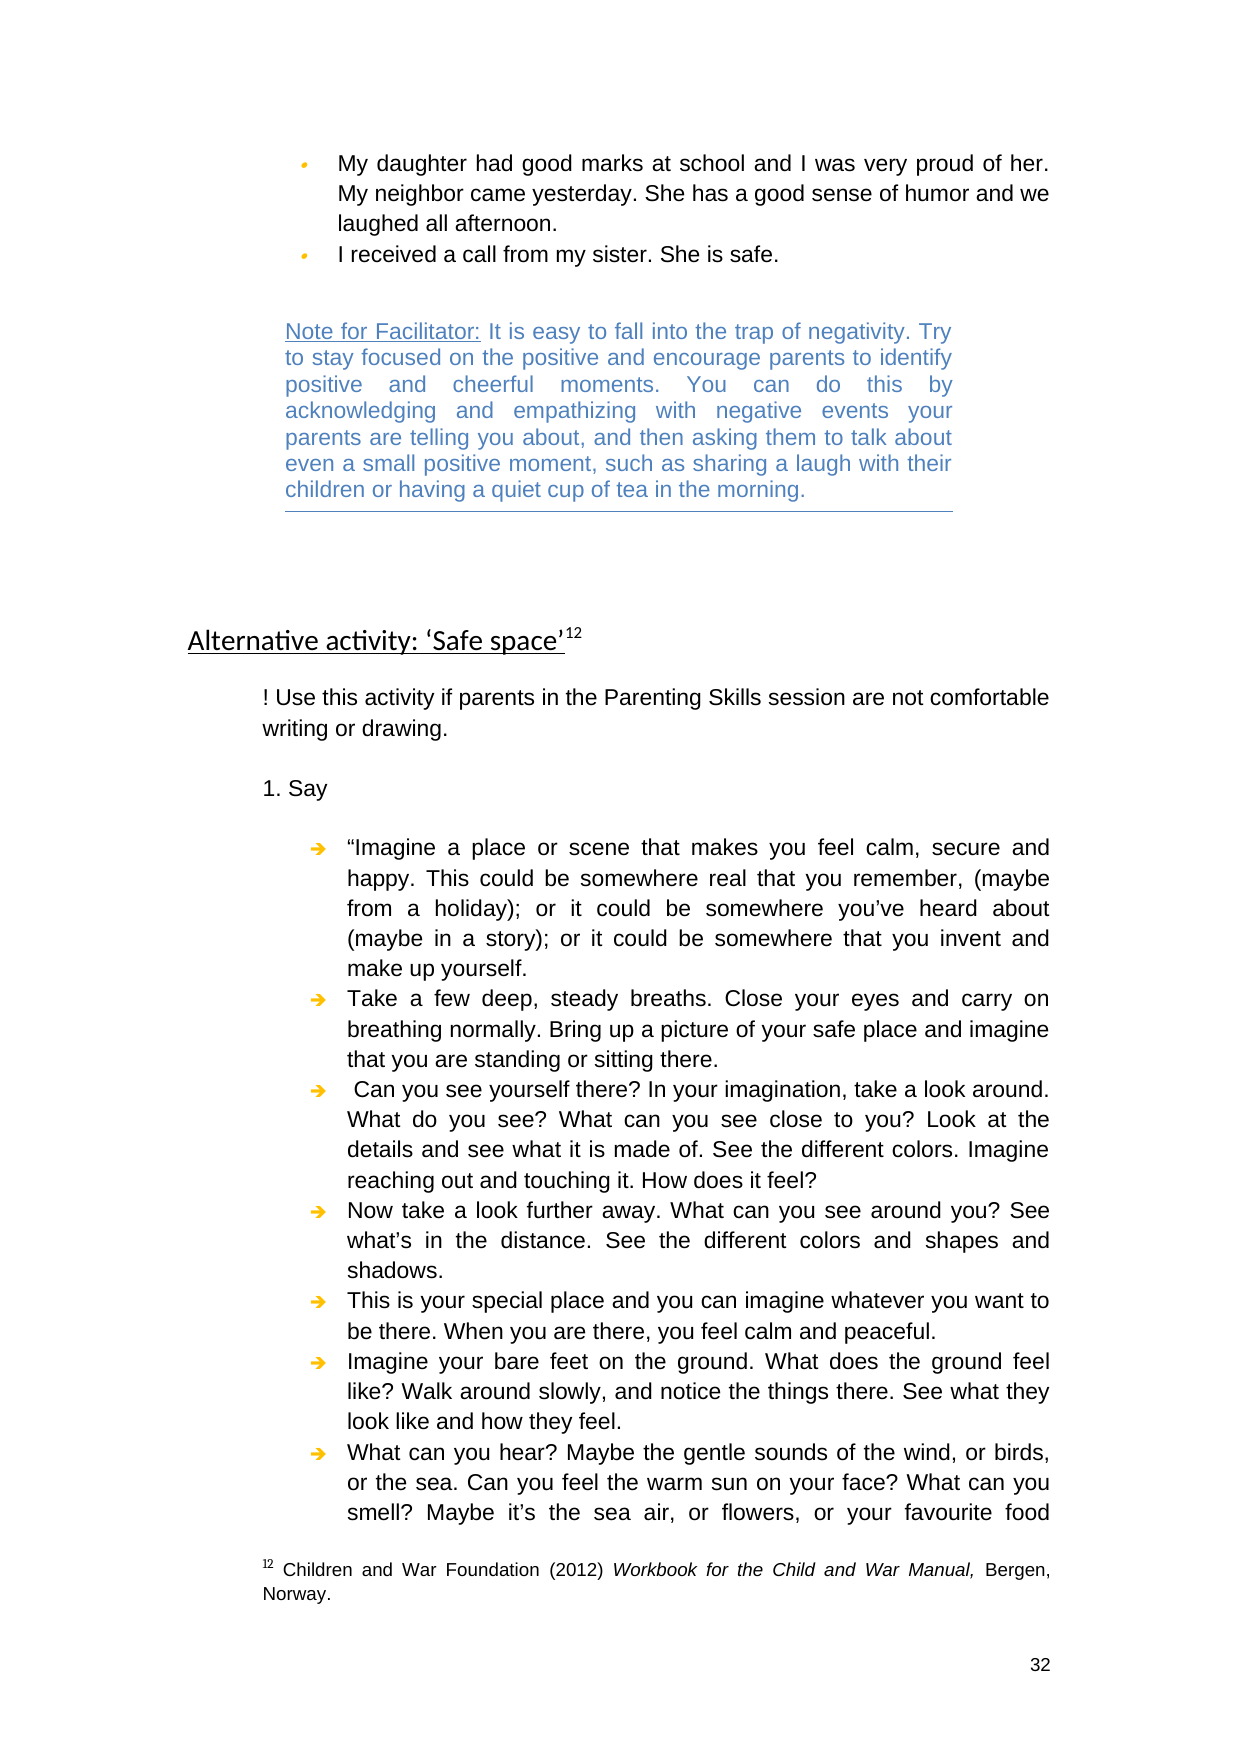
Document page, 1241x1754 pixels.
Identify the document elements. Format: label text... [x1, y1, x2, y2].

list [309, 1468, 1051, 1524]
list Can you see yourself there? In your imagination, take a look around. What do you see? What can you see close to you? Look at the details and see what it is made of. See the different colors. Imagine reaching out and touching it. How does it feel? [309, 1105, 1051, 1222]
text 1. Say [262, 775, 1051, 801]
subtitle Alternative activity: ‘Safe space’ [187, 622, 1051, 658]
list My daughter had good marks at school and I was very proud of her. My neighbor came yesterday. She has a good sense of humor and we laughed all afternoon. [300, 150, 1051, 237]
list This is your special place and you can imagine whatever you want to be there. When you are there, you feel calm and peaceful. [309, 1317, 1051, 1373]
list “Imagine a place or scene that makes you feel calm, secure and happy. This could be somewhere real that you remember, (maybe from a holiday); or it could be somewhere you’ve heard about (maybe in a story); or it could be somewhere that you invent and make up yourself. [309, 834, 1051, 981]
list I received a call from my sister. She is safe. [300, 241, 1051, 267]
list Imagine your bare feet on the ground. What does the ground feel like? Walk around slowly, and notice the things there. See what they look like and how they feel. [309, 1377, 1051, 1464]
list Now take a look further away. What can you see around you? See what’s in the distance. See the different colors and shapes and shadows. [309, 1226, 1051, 1313]
text Note for Facilitator: It is easy to fall into the trap of negativity. Try to stay focused on the positive and encourage parents to identify positive and cheerful moments. You can do this by acknowledging and empathizing with negative events your parents are telling you about, and then asking them to talk about even a small positive moment, such as sharing a laugh with their children or having a quiet cup of tea in the morning. [285, 318, 953, 511]
text ! Use this activity if parents in the Parenting Skills session are not comfortable writing or drawing. [262, 684, 1051, 741]
list Take a few deep, steady breaths. Close your eyes and carry on breathing normally. Bring up a picture of your safe place and imagine that you are standing or sitting there. [309, 1014, 1051, 1101]
